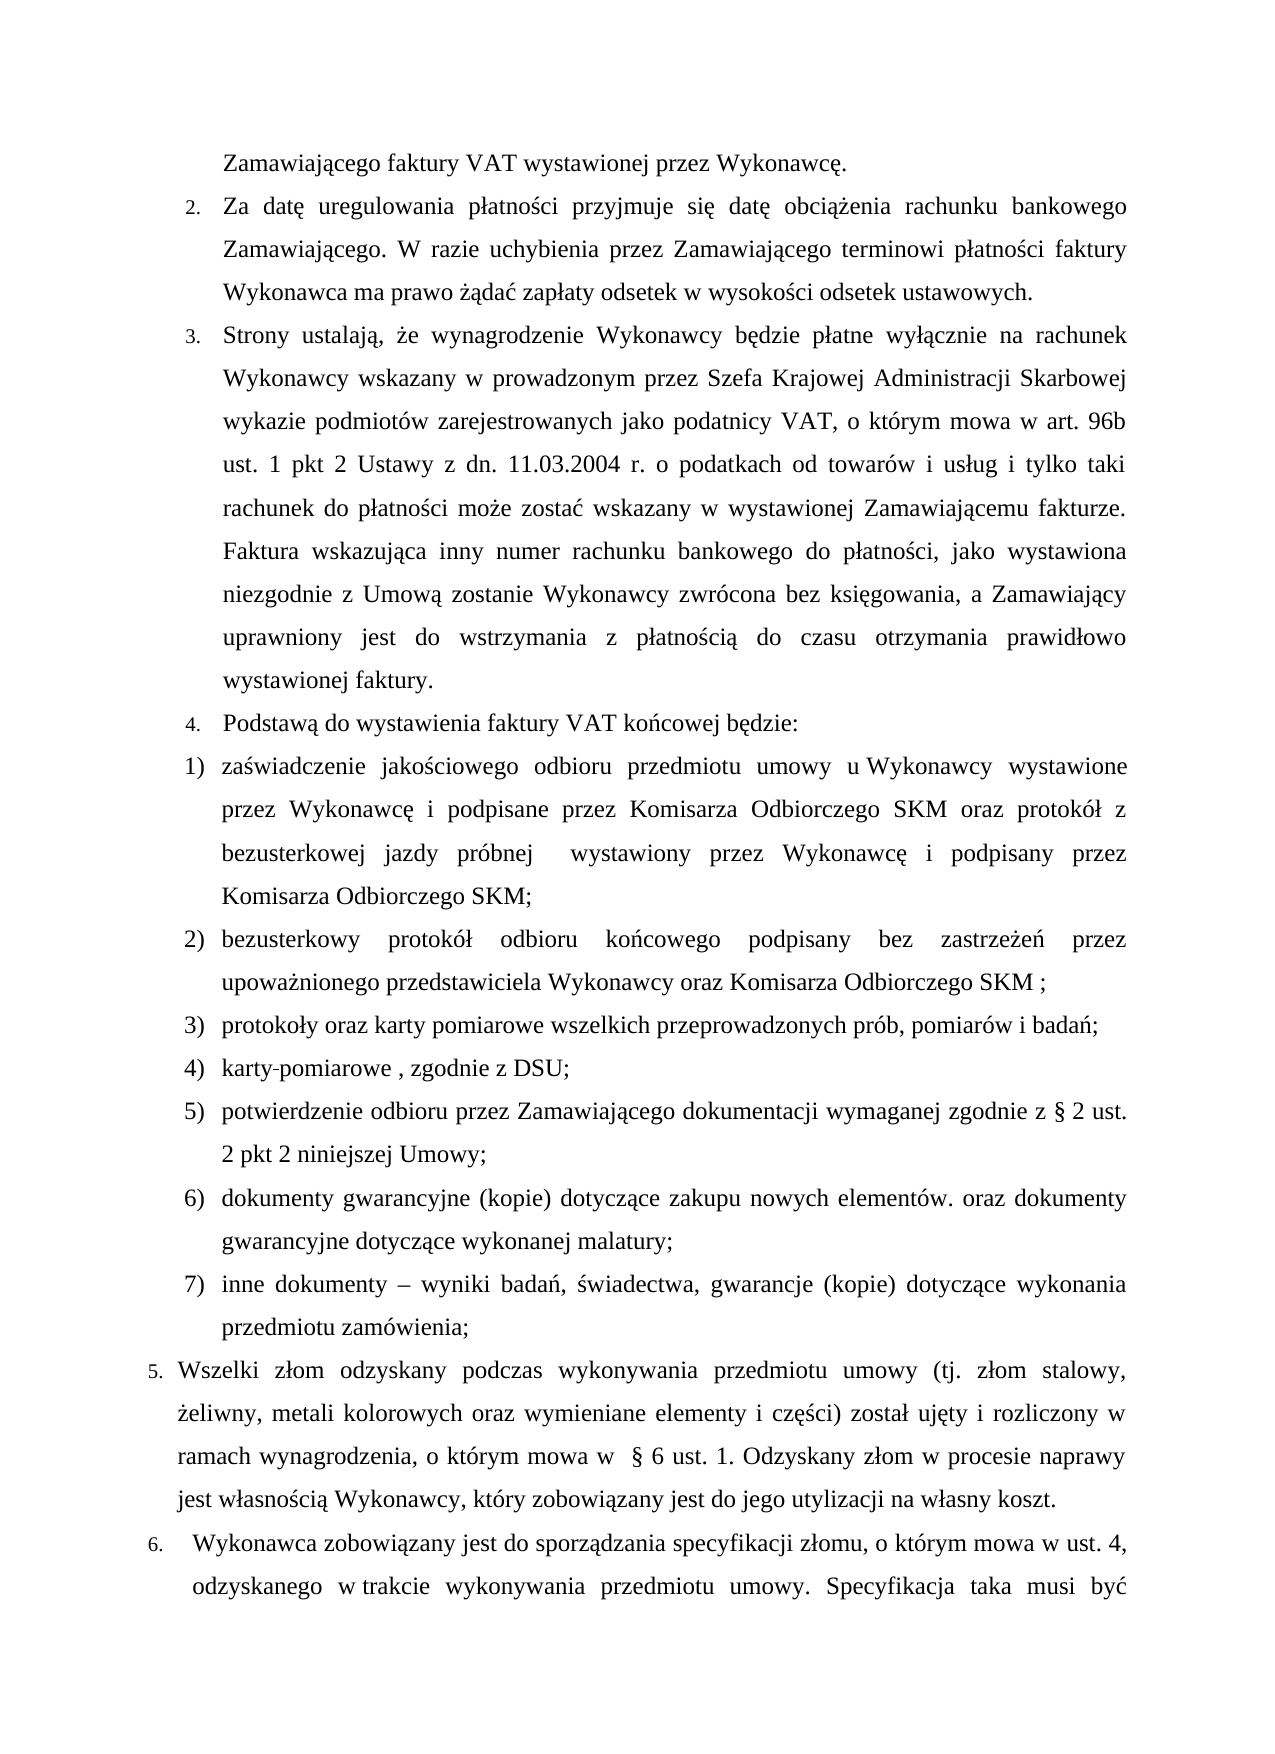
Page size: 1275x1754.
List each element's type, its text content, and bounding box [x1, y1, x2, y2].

list Podstawą do wystawienia faktury VAT końcowej będzie: [185, 708, 1127, 737]
list Strony ustalają, że wynagrodzenie Wykonawcy będzie płatne wyłącznie na rachunek Wykonawcy wskazany w prowadzonym przez Szefa Krajowej Administracji Skarbowej wykazie podmiotów zarejestrowanych jako podatnicy VAT, o którym mowa w art. 96b ust. 1 pkt 2 Ustawy z dn. 11.03.2004 r. o podatkach od towarów i usług i tylko taki rachunek do płatności może zostać wskazany w wystawionej Zamawiającemu fakturze. Faktura wskazująca inny numer rachunku bankowego do płatności, jako wystawiona niezgodnie z Umową zostanie Wykonawcy zwrócona bez księgowania, a Zamawiający uprawniony jest do wstrzymania z płatnością do czasu otrzymania prawidłowo wystawionej faktury. [185, 320, 1127, 694]
list protokoły oraz karty pomiarowe wszelkich przeprowadzonych prób, pomiarów i badań; [184, 1010, 1127, 1039]
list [185, 148, 1127, 176]
list Wszelki złom odzyskany podczas wykonywania przedmiotu umowy (tj. złom stalowy, żeliwny, metali kolorowych oraz wymieniane elementy i części) został ujęty i rozliczony w ramach wynagrodzenia, o którym mowa w § 6 ust. 1. Odzyskany złom w procesie naprawy jest własnością Wykonawcy, który zobowiązany jest do jego utylizacji na własny koszt. [148, 1355, 1127, 1513]
list potwierdzenie odbioru przez Zamawiającego dokumentacji wymaganej zgodnie z § 2 ust. 2 pkt 2 niniejszej Umowy; [184, 1096, 1127, 1168]
list dokumenty gwarancyjne (kopie) dotyczące zakupu nowych elementów. oraz dokumenty gwarancyjne dotyczące wykonanej malatury; [184, 1183, 1127, 1254]
list zaświadczenie jakościowego odbioru przedmiotu umowy u Wykonawcy wystawione przez Wykonawcę i podpisane przez Komisarza Odbiorczego SKM oraz protokół z bezusterkowej jazdy próbnej wystawiony przez Wykonawcę i podpisany przez Komisarza Odbiorczego SKM; [184, 751, 1127, 909]
list Za datę uregulowania płatności przyjmuje się datę obciążenia rachunku bankowego Zamawiającego. W razie uchybienia przez Zamawiającego terminowi płatności faktury Wykonawca ma prawo żądać zapłaty odsetek w wysokości odsetek ustawowych. [185, 191, 1127, 306]
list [148, 1528, 1127, 1599]
list inne dokumenty – wyniki badań, świadectwa, gwarancje (kopie) dotyczące wykonania przedmiotu zamówienia; [184, 1269, 1127, 1341]
list karty pomiarowe , zgodnie z DSU; [184, 1053, 1127, 1082]
list bezusterkowy protokół odbioru końcowego podpisany bez zastrzeżeń przez upoważnionego przedstawiciela Wykonawcy oraz Komisarza Odbiorczego SKM ; [184, 924, 1127, 996]
